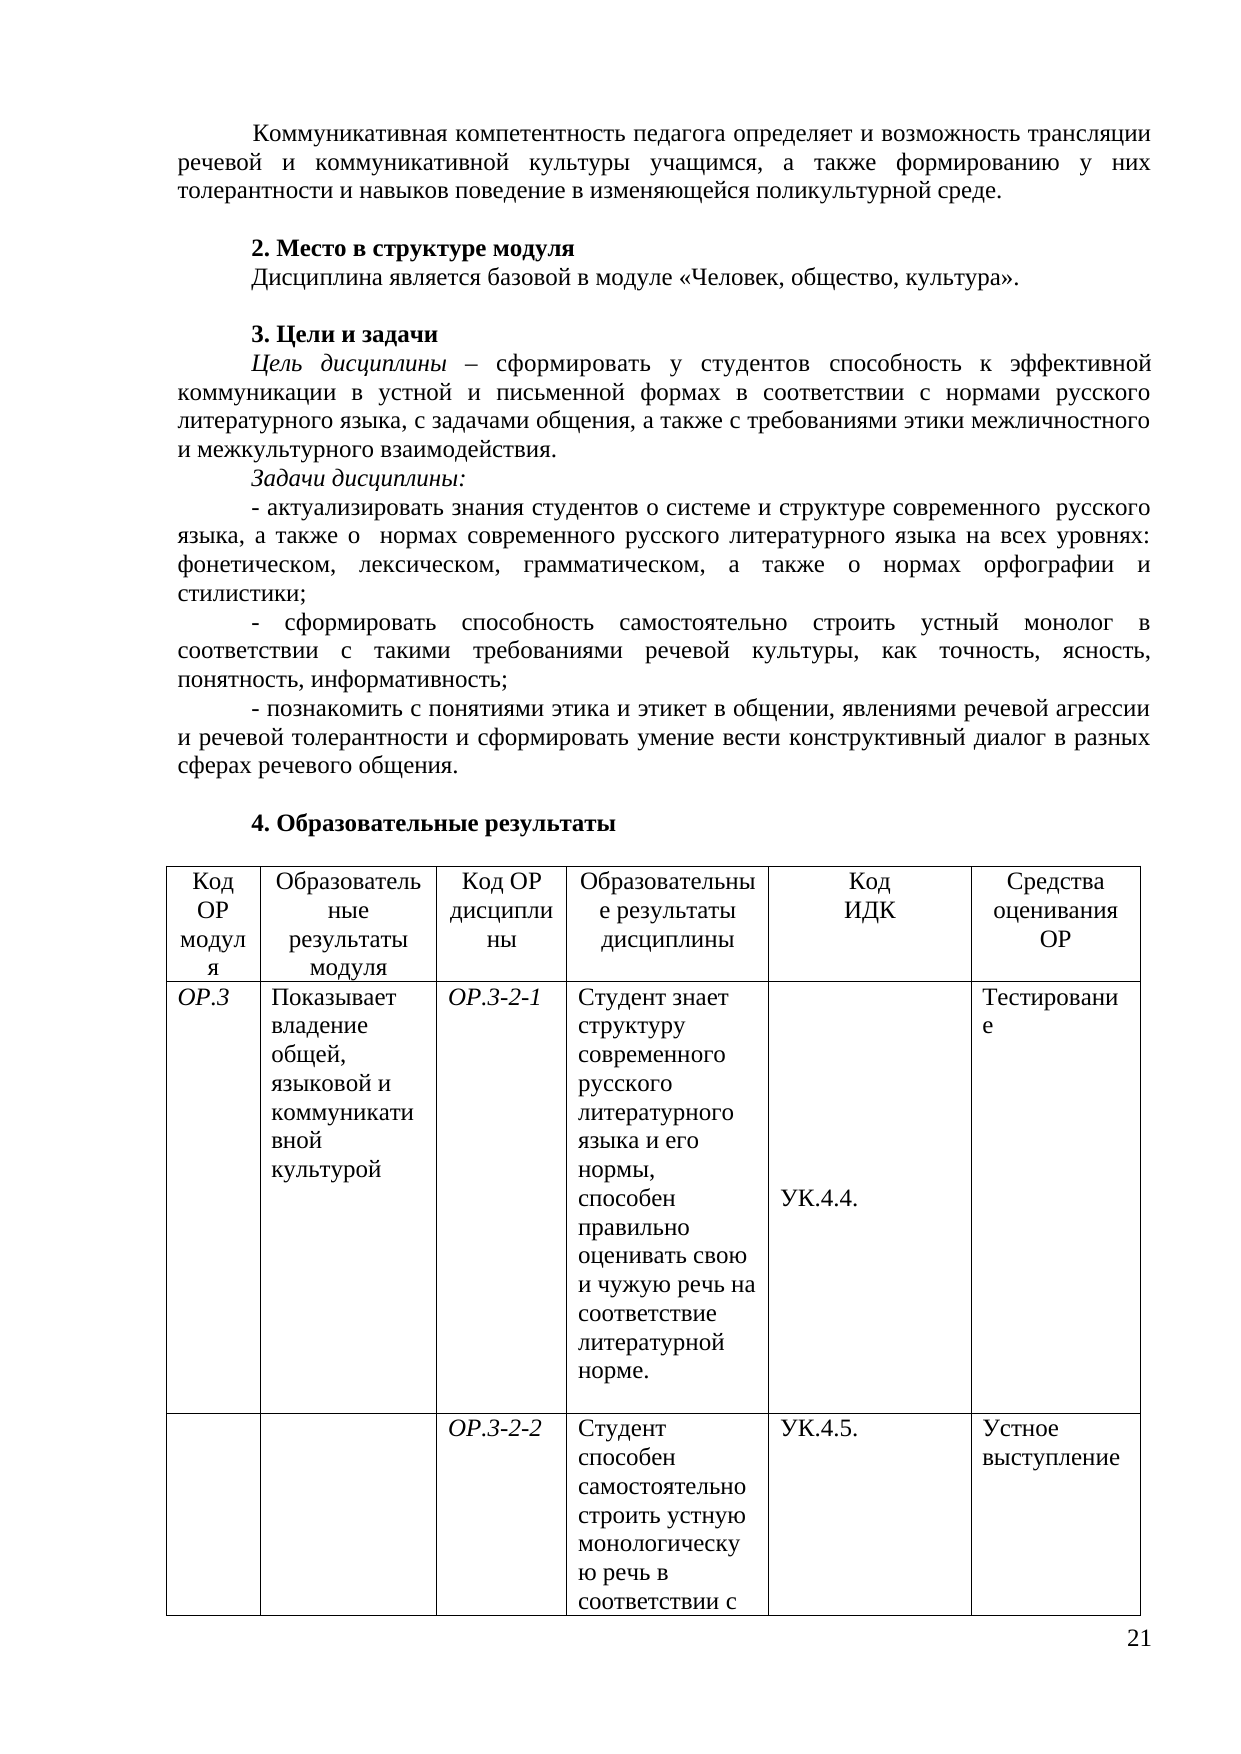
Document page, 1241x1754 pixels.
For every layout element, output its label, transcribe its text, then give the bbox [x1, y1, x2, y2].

table_cell Студент знает структуру современного русского литературного языка и его нормы, способен правильно оценивать свою и чужую речь на соответствие литературной норме. [567, 982, 768, 1413]
table_header Образовательные результаты модуля [261, 867, 436, 981]
table_cell Устное выступление [972, 1414, 1140, 1615]
text 4. Образовательные результаты [177, 808, 1152, 837]
table_cell [261, 1414, 436, 1615]
table_cell Тестирование [972, 982, 1140, 1413]
table_cell УК.4.4. [769, 982, 971, 1413]
table_header Код ИДК [769, 867, 971, 981]
table_header Код ОР модуля [167, 867, 260, 981]
table_cell ОР.3-2-2 [437, 1414, 566, 1615]
table_cell Показывает владение общей, языковой и коммуникативной культурой [261, 982, 436, 1413]
table_cell ОР.3-2-1 [437, 982, 566, 1413]
text Коммуникативная компетентность педагога определяет и возможность трансляции речевой и коммуникативной культуры учащимся, а также формированию у них толерантности и навыков поведение в изменяющейся поликультурной среде. [177, 118, 1152, 204]
text 2. Место в структуре модуля [177, 233, 1152, 262]
text - актуализировать знания студентов о системе и структуре современного русского языка, а также о нормах современного русского литературного языка на всех уровнях: фонетическом, лексическом, грамматическом, а также о нормах орфографии и стилистики; [177, 492, 1152, 607]
table_header Код ОР дисциплины [437, 867, 566, 981]
table_header Средства оценивания ОР [972, 867, 1140, 981]
table_cell УК.4.5. [769, 1414, 971, 1615]
table_header Образовательные результаты дисциплины [567, 867, 768, 981]
text Дисциплина является базовой в модуле «Человек, общество, культура». [177, 262, 1152, 291]
text - познакомить с понятиями этика и этикет в общении, явлениями речевой агрессии и речевой толерантности и сформировать умение вести конструктивный диалог в разных сферах речевого общения. [177, 693, 1152, 779]
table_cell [567, 1414, 768, 1615]
text Задачи дисциплины: [177, 463, 1152, 492]
table_cell ОР.3 [167, 982, 260, 1413]
text - сформировать способность самостоятельно строить устный монолог в соответствии с такими требованиями речевой культуры, как точность, ясность, понятность, информативность; [177, 607, 1152, 693]
text Цель дисциплины – сформировать у студентов способность к эффективной коммуникации в устной и письменной формах в соответствии с нормами русского литературного языка, с задачами общения, а также с требованиями этики межличностного и межкультурного взаимодействия. [177, 348, 1152, 463]
table_cell [167, 1414, 260, 1615]
text 3. Цели и задачи [177, 319, 1152, 348]
